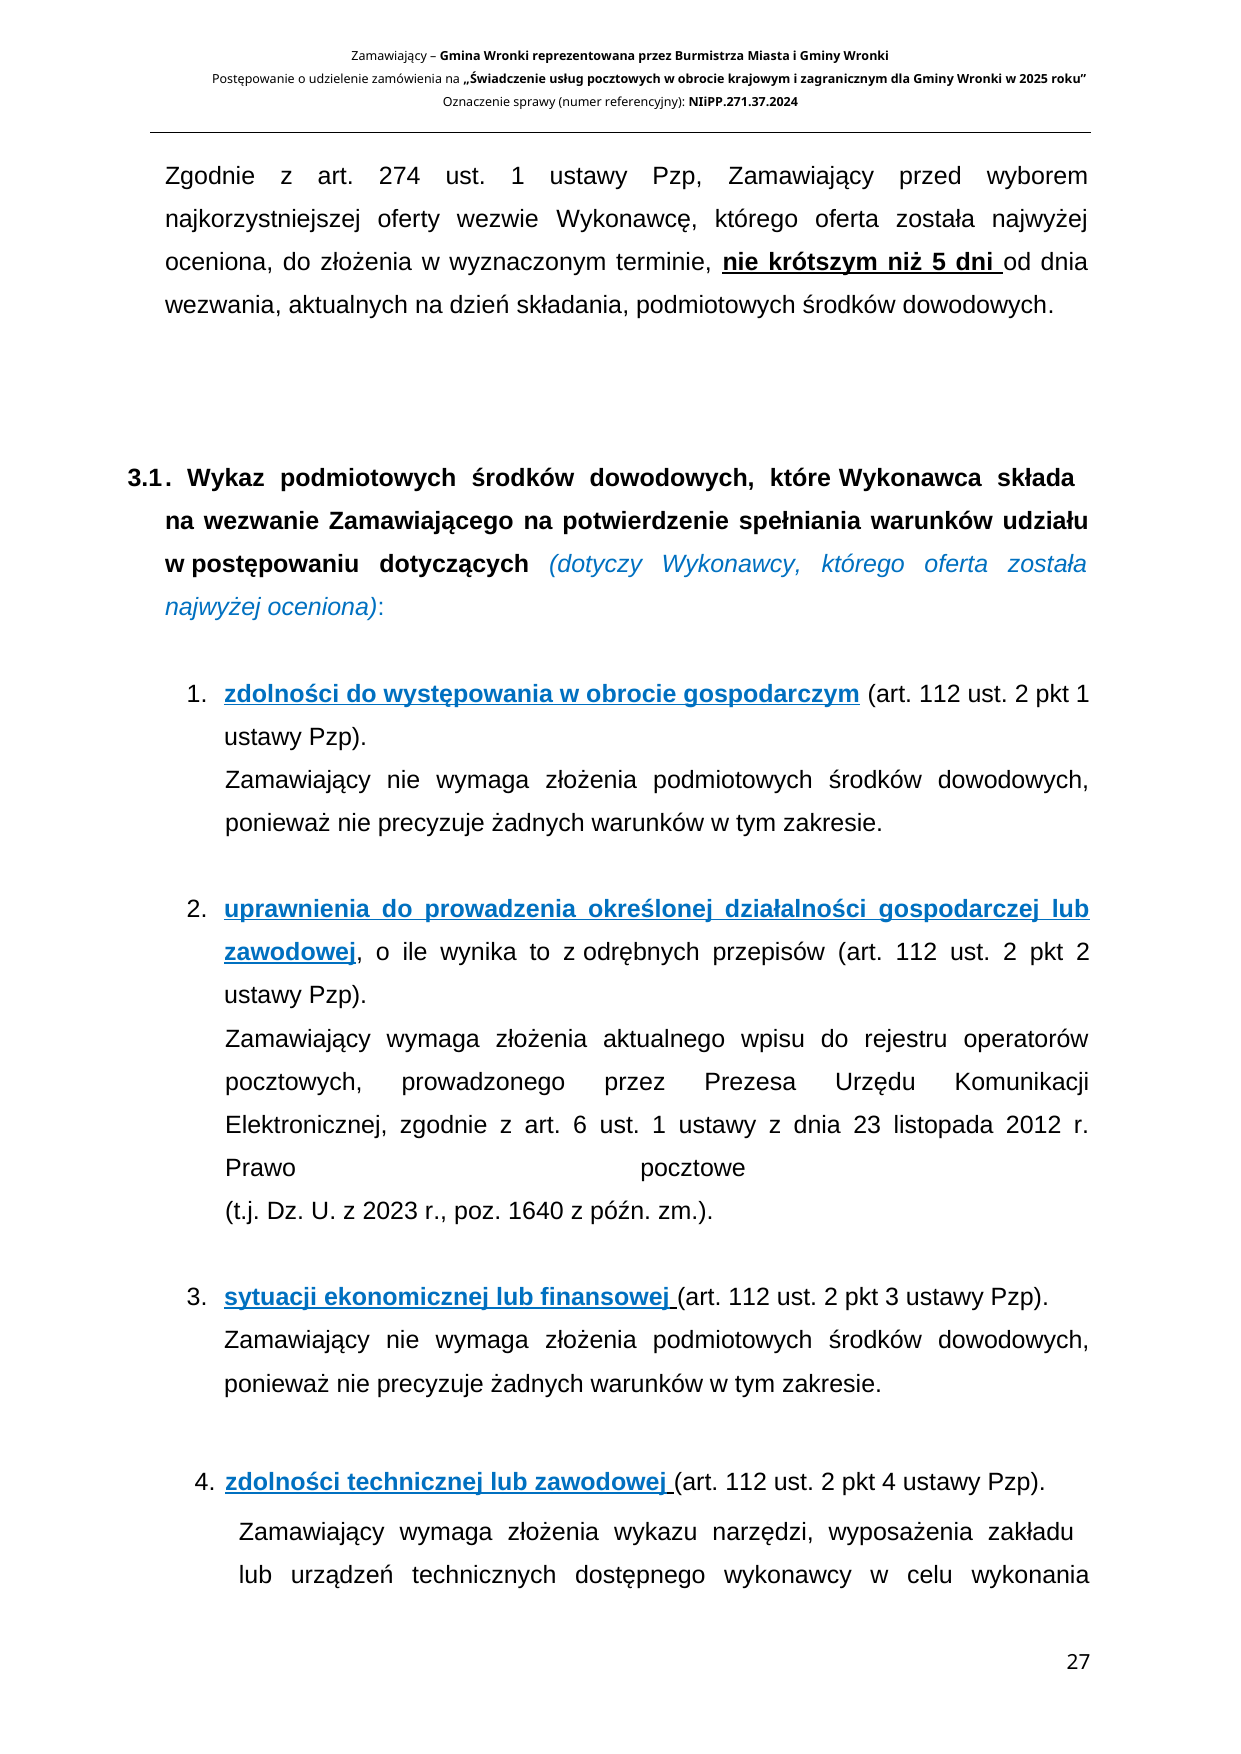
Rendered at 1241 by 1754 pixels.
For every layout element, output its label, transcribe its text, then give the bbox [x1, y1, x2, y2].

text Zgodnie z art. 274 ust. 1 ustawy Pzp, Zamawiający przed wyborem najkorzystniejszej oferty wezwie Wykonawcę, którego oferta została najwyżej oceniona, do złożenia w wyznaczonym terminie, nie krótszym niż 5 dni od dnia wezwania, aktualnych na dzień składania, podmiotowych środków dowodowych. [165, 161, 1088, 319]
list uprawnienia do prowadzenia określonej działalności gospodarczej lub zawodowej, o ile wynika to z odrębnych przepisów (art. 112 ust. 2 pkt 2 ustawy Pzp). [186, 894, 1090, 1009]
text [239, 1517, 1090, 1589]
list zdolności do występowania w obrocie gospodarczym (art. 112 ust. 2 pkt 1 ustawy Pzp). [186, 679, 1090, 751]
list sytuacji ekonomicznej lub finansowej (art. 112 ust. 2 pkt 3 ustawy Pzp). [186, 1282, 1090, 1311]
list Zamawiający wymaga złożenia aktualnego wpisu do rejestru operatorów pocztowych, prowadzonego przez Prezesa Urzędu Komunikacji Elektronicznej, zgodnie z art. 6 ust. 1 ustawy z dnia 23 listopada 2012 r. Prawo pocztowe (t.j. Dz. U. z 2023 r., poz. 1640 z późn. zm.). [225, 1024, 1090, 1225]
text 4. zdolności technicznej lub zawodowej (art. 112 ust. 2 pkt 4 ustawy Pzp). [194, 1467, 1090, 1496]
list Zamawiający nie wymaga złożenia podmiotowych środków dowodowych, ponieważ nie precyzuje żadnych warunków w tym zakresie. [225, 765, 1090, 837]
list Zamawiający nie wymaga złożenia podmiotowych środków dowodowych, ponieważ nie precyzuje żadnych warunków w tym zakresie. [224, 1326, 1090, 1397]
list . Wykaz podmiotowych środków dowodowych, które Wykonawca składa na wezwanie Zamawiającego na potwierdzenie spełniania warunków udziału w postępowaniu dotyczących (dotyczy Wykonawcy, którego oferta została najwyżej oceniona): [127, 463, 1090, 621]
